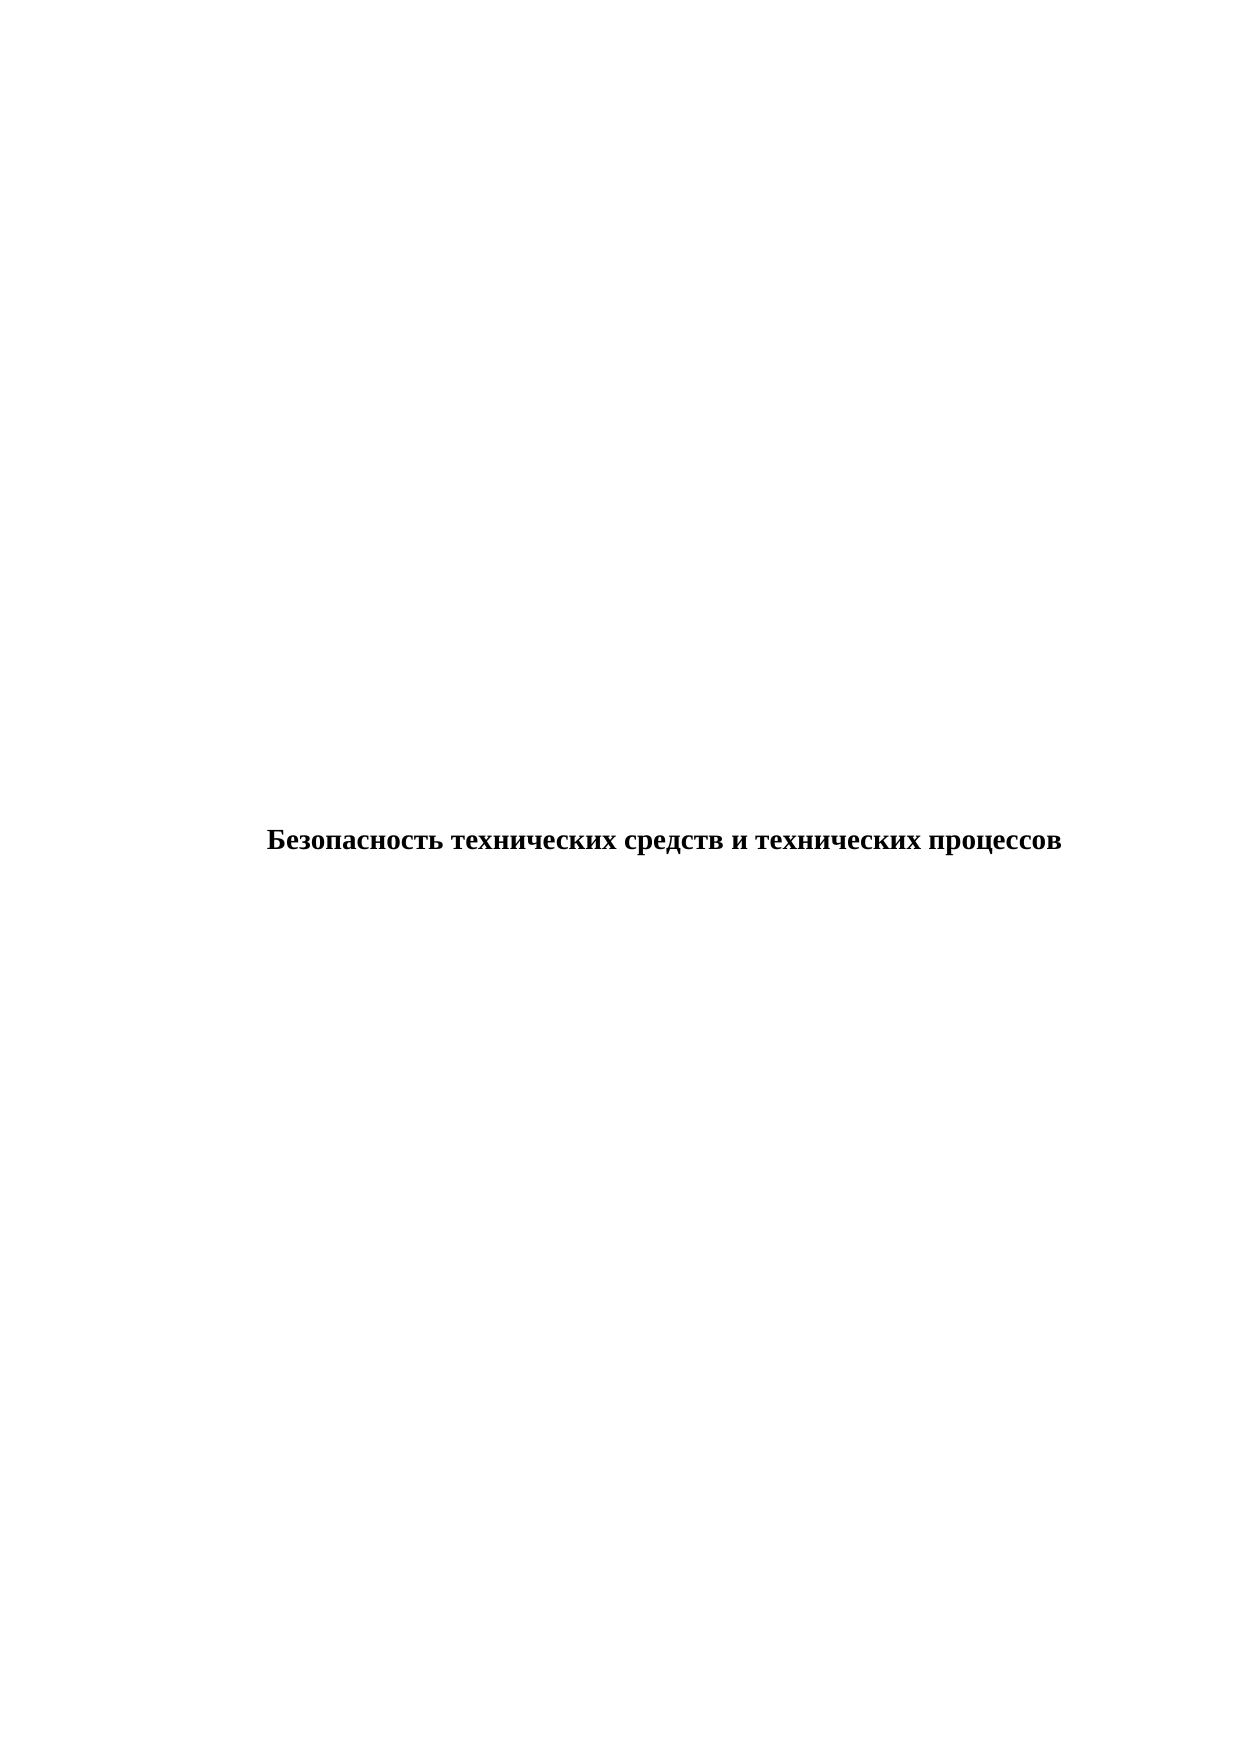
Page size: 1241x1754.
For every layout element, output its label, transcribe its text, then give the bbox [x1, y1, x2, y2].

text Безопасность технических средств и технических процессов [177, 822, 1152, 856]
